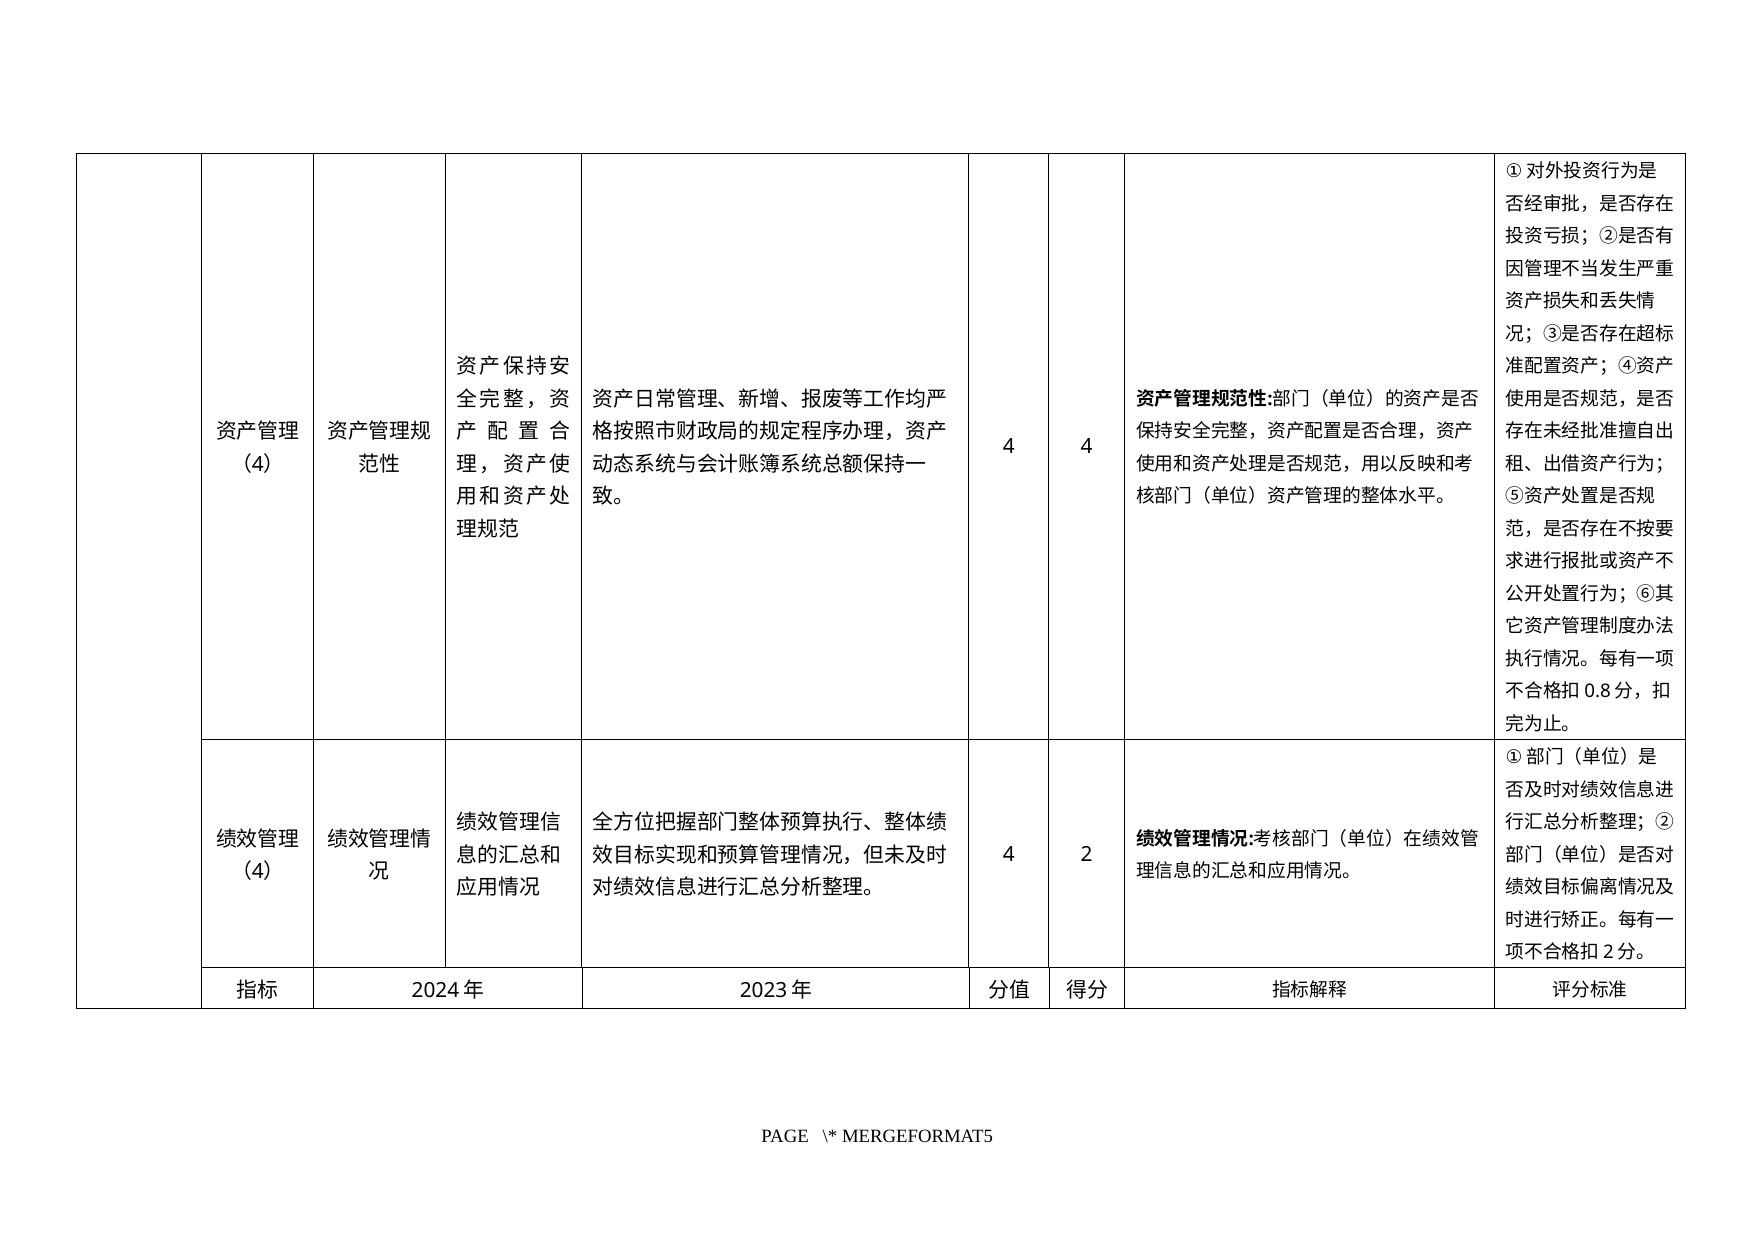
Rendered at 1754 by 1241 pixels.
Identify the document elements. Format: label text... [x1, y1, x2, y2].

table_cell 4 [1049, 154, 1124, 738]
table_cell 资产管理规范性 [314, 154, 445, 738]
table_cell 资产管理（4） [202, 154, 313, 738]
table_cell ①对外投资行为是否经审批，是否存在投资亏损；②是否有因管理不当发生严重资产损失和丢失情况；③是否存在超标准配置资产；④资产使用是否规范，是否存在未经批准擅自出租、出借资产行为；⑤资产处置是否规范，是否存在不按要求进行报批或资产不公开处置行为；⑥其它资产管理制度办法执行情况。每有一项不合格扣0.8分，扣完为止。 [1495, 154, 1685, 738]
table_cell 指标解释 [1125, 968, 1494, 1008]
table_cell 4 [969, 154, 1048, 738]
table_cell 2023年 [583, 968, 969, 1008]
table_cell 资产管理规范性:部门（单位）的资产是否保持安全完整，资产配置是否合理，资产使用和资产处理是否规范，用以反映和考核部门（单位）资产管理的整体水平。 [1125, 154, 1494, 738]
table_cell 绩效管理信息的汇总和应用情况 [446, 740, 581, 967]
table_cell 绩效管理情况:考核部门（单位）在绩效管理信息的汇总和应用情况。 [1125, 740, 1494, 967]
table_cell 得分 [1050, 968, 1124, 1008]
table_cell 4 [969, 740, 1048, 967]
table_cell 2 [1049, 740, 1124, 967]
table_cell ①部门（单位）是否及时对绩效信息进行汇总分析整理；②部门（单位）是否对绩效目标偏离情况及时进行矫正。每有一项不合格扣2分。 [1495, 740, 1685, 967]
table_cell 资产保持安全完整，资产配置合理，资产使用和资产处理规范 [446, 154, 581, 738]
table_cell 指标 [202, 968, 313, 1008]
table_cell 绩效管理情况 [314, 740, 445, 967]
table_cell 评分标准 [1495, 968, 1685, 1008]
table_cell 资产日常管理、新增、报废等工作均严格按照市财政局的规定程序办理，资产动态系统与会计账簿系统总额保持一致。 [582, 154, 968, 738]
table_cell 全方位把握部门整体预算执行、整体绩效目标实现和预算管理情况，但未及时对绩效信息进行汇总分析整理。 [582, 740, 968, 967]
table_cell 绩效管理（4） [202, 740, 313, 967]
table_cell 2024年 [314, 968, 582, 1008]
table_cell 分值 [970, 968, 1049, 1008]
